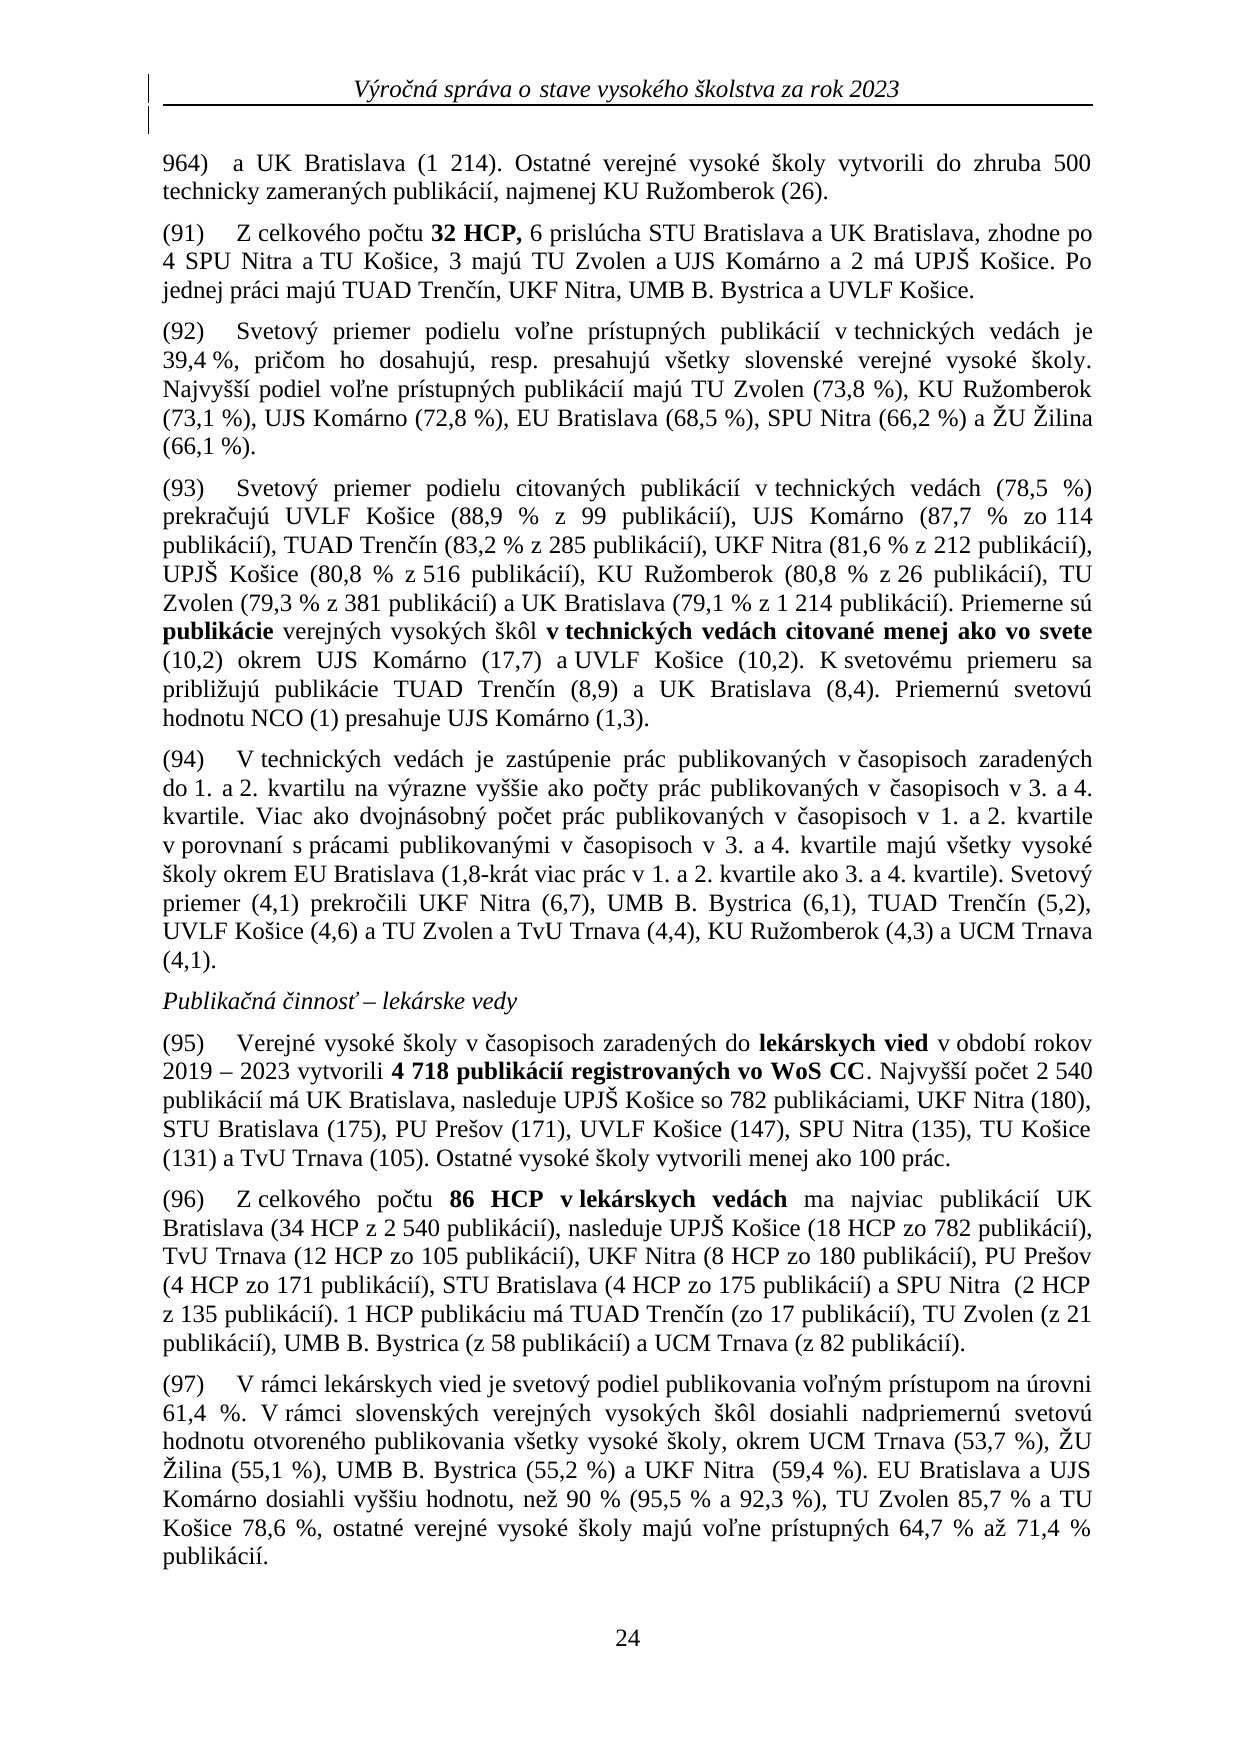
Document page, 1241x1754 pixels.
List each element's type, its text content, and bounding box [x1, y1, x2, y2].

subtitle Publikačná činnosť – lekárske vedy [162, 986, 1093, 1015]
text V rámci lekárskych vied je svetový podiel publikovania voľným prístupom na úrovni 61,4 %. V rámci slovenských verejných vysokých škôl dosiahli nadpriemernú svetovú hodnotu otvoreného publikovania všetky vysoké školy, okrem UCM Trnava (53,7 %), ŽU Žilina (55,1 %), UMB B. Bystrica (55,2 %) a UKF Nitra (59,4 %). EU Bratislava a UJS Komárno dosiahli vyššiu hodnotu, než 90 % (95,5 % a 92,3 %), TU Zvolen 85,7 % a TU Košice 78,6 %, ostatné verejné vysoké školy majú voľne prístupných 64,7 % až 71,4 % publikácií. [162, 1369, 1093, 1570]
text V technických vedách je zastúpenie prác publikovaných v časopisoch zaradených do 1. a 2. kvartilu na výrazne vyššie ako počty prác publikovaných v časopisoch v 3. a 4. kvartile. Viac ako dvojnásobný počet prác publikovaných v časopisoch v 1. a 2. kvartile v porovnaní s prácami publikovanými v časopisoch v 3. a 4. kvartile majú všetky vysoké školy okrem EU Bratislava (1,8-krát viac prác v 1. a 2. kvartile ako 3. a 4. kvartile). Svetový priemer (4,1) prekročili UKF Nitra (6,7), UMB B. Bystrica (6,1), TUAD Trenčín (5,2), UVLF Košice (4,6) a TU Zvolen a TvU Trnava (4,4), KU Ružomberok (4,3) a UCM Trnava (4,1). [162, 744, 1093, 974]
text Z celkového počtu 32 HCP, 6 prislúcha STU Bratislava a UK Bratislava, zhodne po 4 SPU Nitra a TU Košice, 3 majú TU Zvolen a UJS Komárno a 2 má UPJŠ Košice. Po jednej práci majú TUAD Trenčín, UKF Nitra, UMB B. Bystrica a UVLF Košice. [162, 218, 1093, 304]
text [162, 148, 1093, 205]
text Z celkového počtu 86 HCP v lekárskych vedách ma najviac publikácií UK Bratislava (34 HCP z 2 540 publikácií), nasleduje UPJŠ Košice (18 HCP zo 782 publikácií), TvU Trnava (12 HCP zo 105 publikácií), UKF Nitra (8 HCP zo 180 publikácií), PU Prešov (4 HCP zo 171 publikácií), STU Bratislava (4 HCP zo 175 publikácií) a SPU Nitra (2 HCP z 135 publikácií). 1 HCP publikáciu má TUAD Trenčín (zo 17 publikácií), TU Zvolen (z 21 publikácií), UMB B. Bystrica (z 58 publikácií) a UCM Trnava (z 82 publikácií). [162, 1184, 1093, 1356]
text Svetový priemer podielu citovaných publikácií v technických vedách (78,5 %) prekračujú UVLF Košice (88,9 % z 99 publikácií), UJS Komárno (87,7 % zo 114 publikácií), TUAD Trenčín (83,2 % z 285 publikácií), UKF Nitra (81,6 % z 212 publikácií), UPJŠ Košice (80,8 % z 516 publikácií), KU Ružomberok (80,8 % z 26 publikácií), TU Zvolen (79,3 % z 381 publikácií) a UK Bratislava (79,1 % z 1 214 publikácií). Priemerne sú publikácie verejných vysokých škôl v technických vedách citované menej ako vo svete (10,2) okrem UJS Komárno (17,7) a UVLF Košice (10,2). K svetovému priemeru sa približujú publikácie TUAD Trenčín (8,9) a UK Bratislava (8,4). Priemernú svetovú hodnotu NCO (1) presahuje UJS Komárno (1,3). [162, 473, 1093, 731]
text Svetový priemer podielu voľne prístupných publikácií v technických vedách je 39,4 %, pričom ho dosahujú, resp. presahujú všetky slovenské verejné vysoké školy. Najvyšší podiel voľne prístupných publikácií majú TU Zvolen (73,8 %), KU Ružomberok (73,1 %), UJS Komárno (72,8 %), EU Bratislava (68,5 %), SPU Nitra (66,2 %) a ŽU Žilina (66,1 %). [162, 316, 1093, 460]
text Verejné vysoké školy v časopisoch zaradených do lekárskych vied v období rokov 2019 – 2023 vytvorili 4 718 publikácií registrovaných vo WoS CC. Najvyšší počet 2 540 publikácií má UK Bratislava, nasleduje UPJŠ Košice so 782 publikáciami, UKF Nitra (180), STU Bratislava (175), PU Prešov (171), UVLF Košice (147), SPU Nitra (135), TU Košice (131) a TvU Trnava (105). Ostatné vysoké školy vytvorili menej ako 100 prác. [162, 1028, 1093, 1171]
